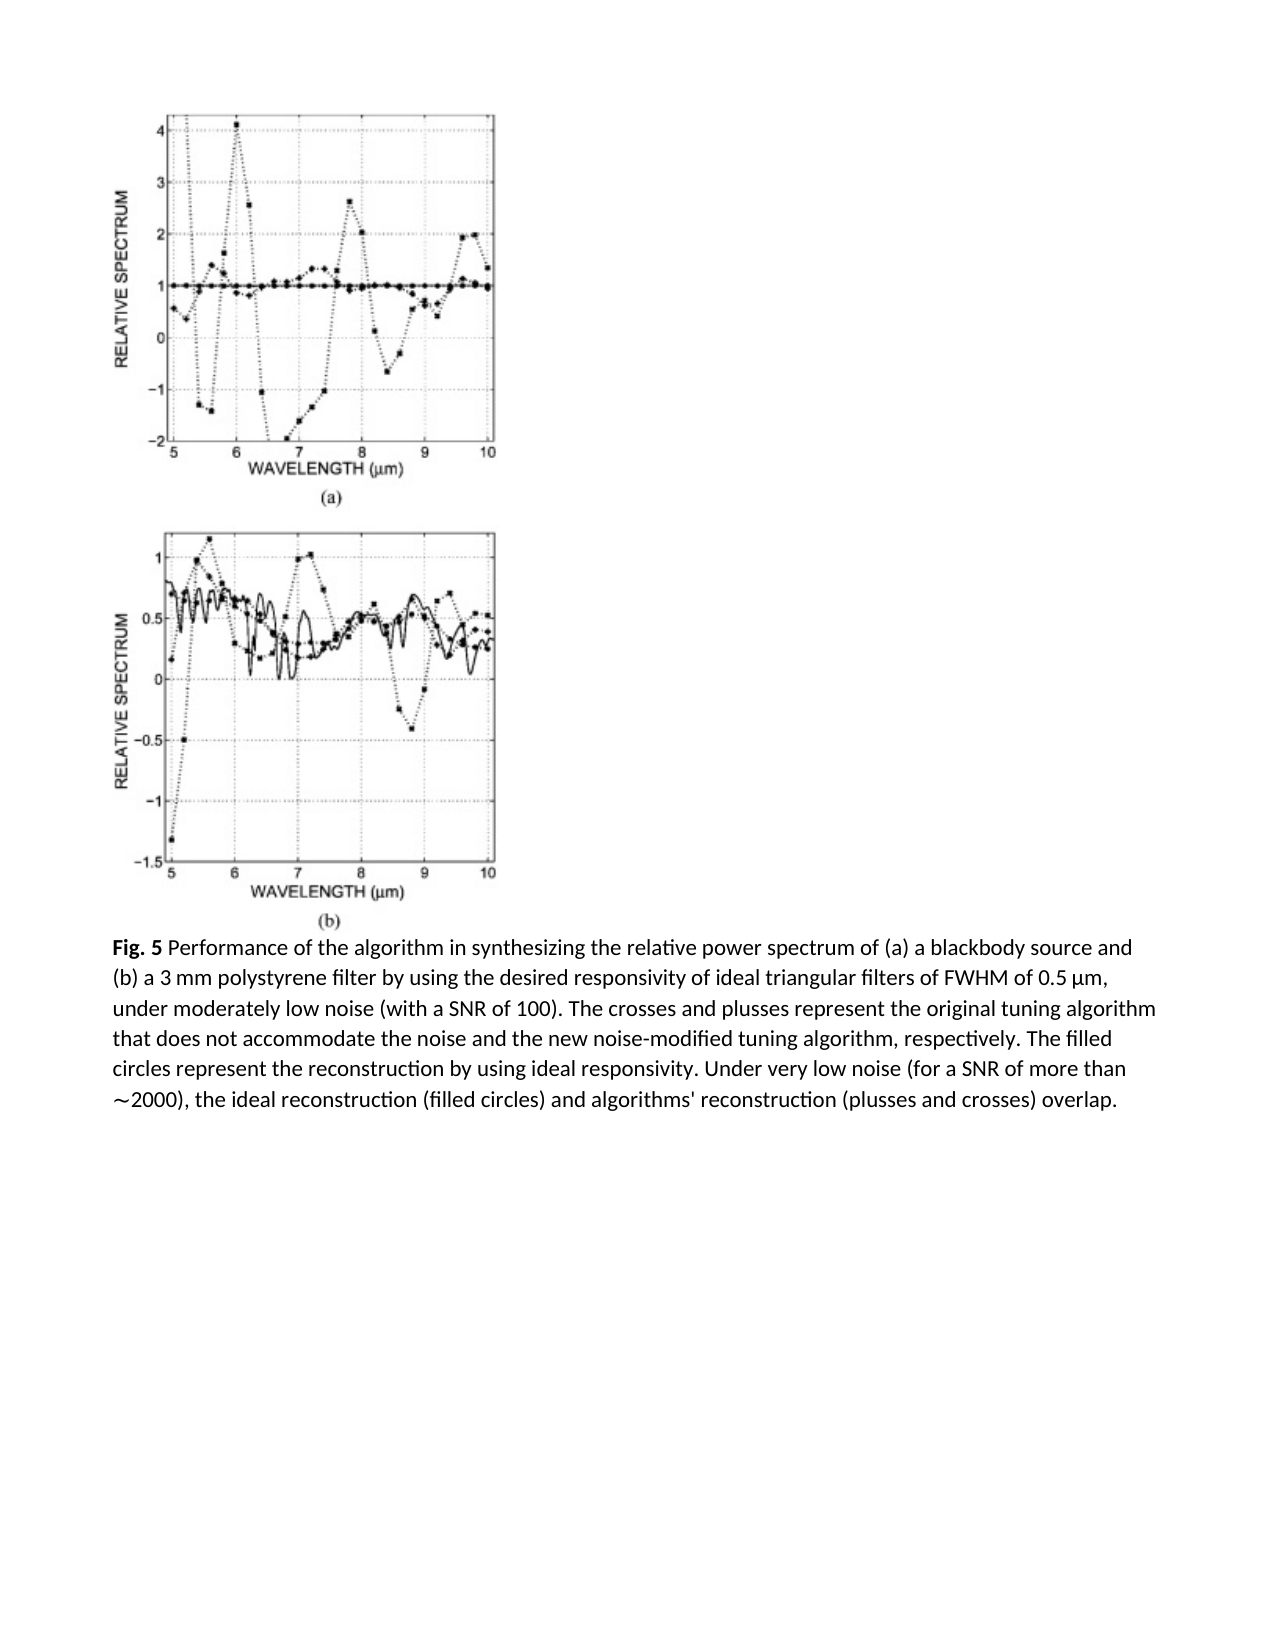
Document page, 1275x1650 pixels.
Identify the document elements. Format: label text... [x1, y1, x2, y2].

text Fig. 5 Performance of the algorithm in synthesizing the relative power spectrum of (a) a blackbody source and (b) a 3 mm polystyrene filter by using the desired responsivity of ideal triangular filters of FWHM of 0.5 μm, under moderately low noise (with a SNR of 100). The crosses and plusses represent the original tuning algorithm that does not accommodate the noise and the new noise-modified tuning algorithm, respectively. The filled circles represent the reconstruction by using ideal responsivity. Under very low noise (for a SNR of more than ∼2000), the ideal reconstruction (filled circles) and algorithms' reconstruction (plusses and crosses) overlap. [112, 933, 1162, 1113]
picture [112, 112, 499, 934]
